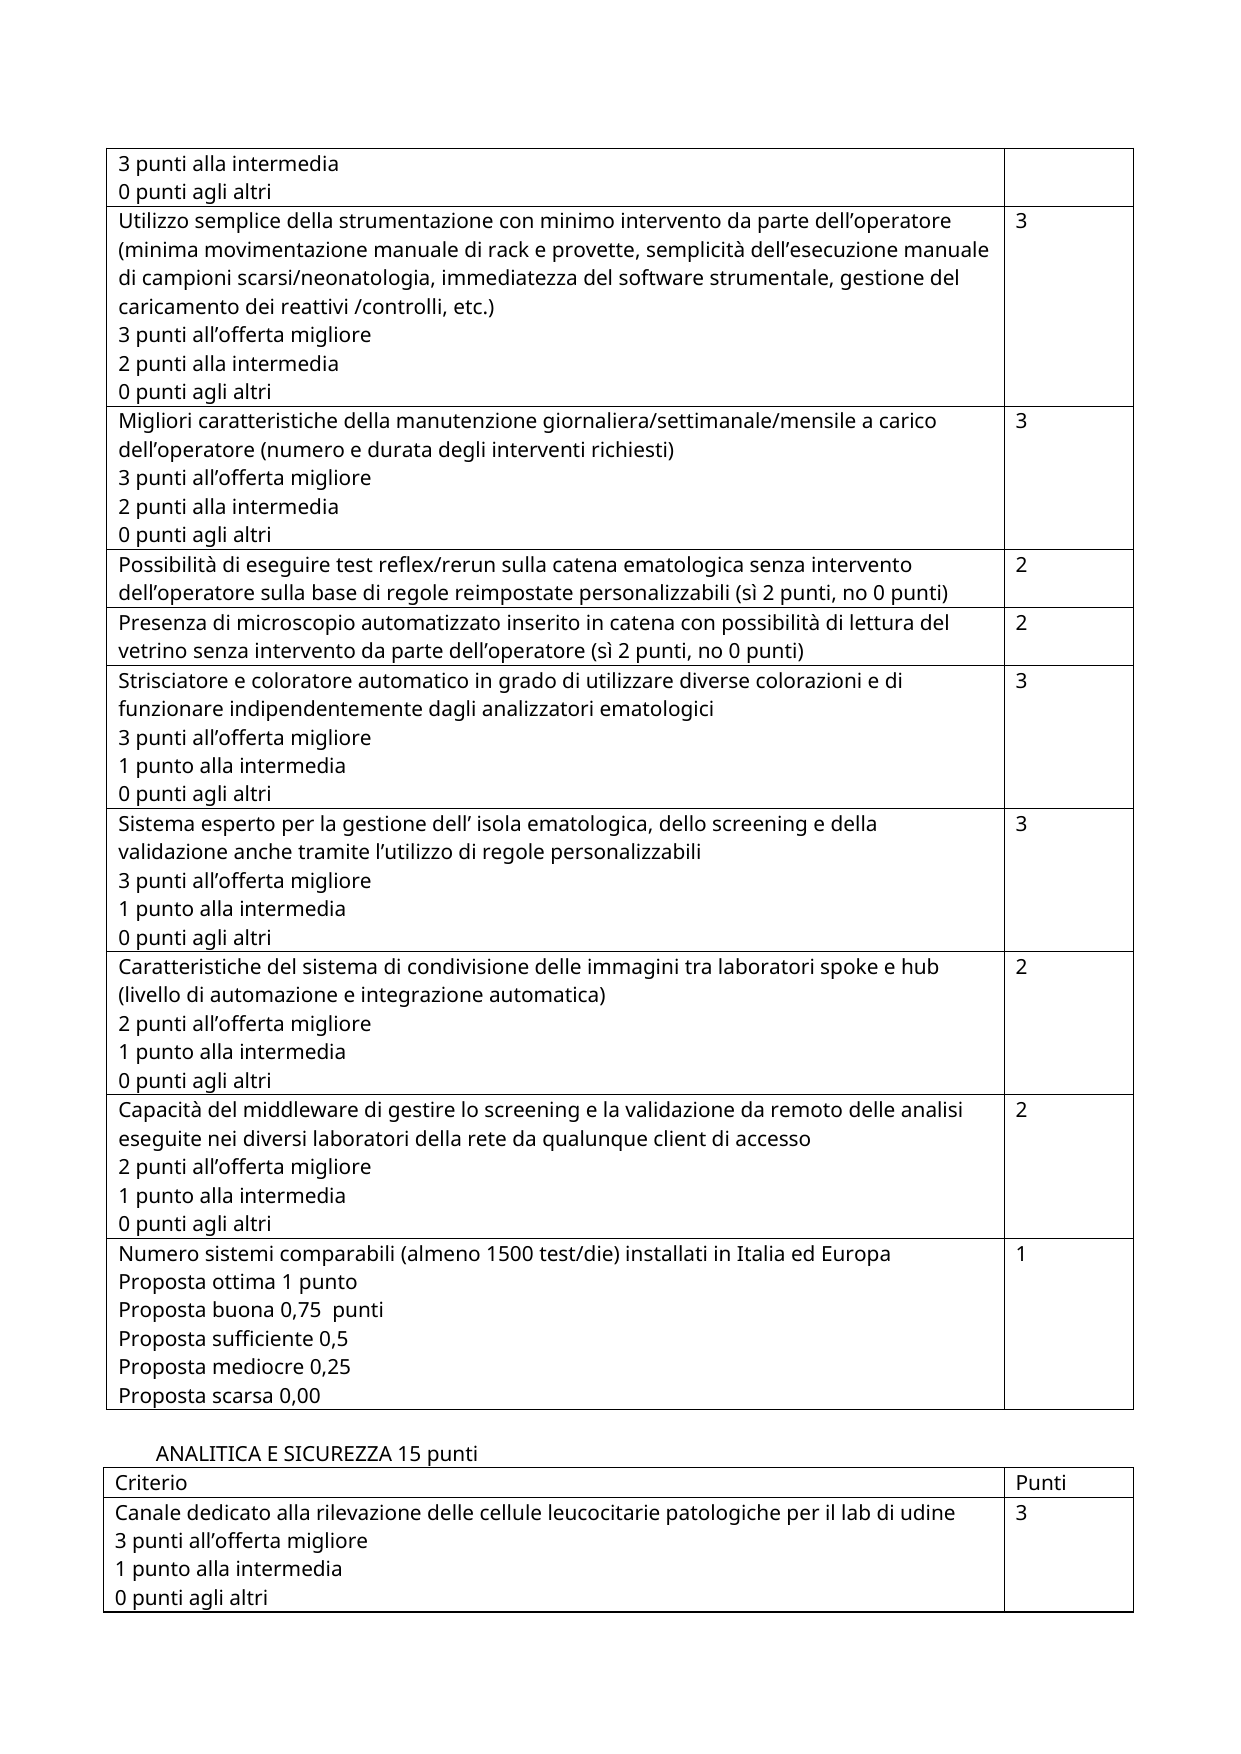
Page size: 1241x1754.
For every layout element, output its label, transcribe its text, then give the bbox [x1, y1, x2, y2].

table_cell 2 [1005, 550, 1133, 607]
table_header Criterio [104, 1468, 1004, 1497]
table_cell 1 [1005, 1239, 1133, 1409]
table_cell 4 [1005, 149, 1133, 206]
table_cell Migliori caratteristiche della manutenzione giornaliera/settimanale/mensile a carico dell’operatore (numero e durata degli interventi richiesti) 3 punti all’offerta migliore 2 punti alla intermedia 0 punti agli altri [107, 407, 1004, 549]
table_cell 3 [1005, 666, 1133, 808]
text ANALITICA E SICUREZZA 15 punti [156, 1439, 1122, 1467]
table_cell Canale dedicato alla rilevazione delle cellule leucocitarie patologiche per il lab di udine 3 punti all’offerta migliore 1 punto alla intermedia 0 punti agli altri [104, 1498, 1004, 1611]
table_cell 3 [1005, 407, 1133, 549]
table_cell 2 [1005, 952, 1133, 1094]
table_cell Numero sistemi comparabili (almeno 1500 test/die) installati in Italia ed Europa Proposta ottima 1 punto Proposta buona 0,75 punti Proposta sufficiente 0,5 Proposta mediocre 0,25 Proposta scarsa 0,00 [107, 1239, 1004, 1409]
table_cell Caratteristiche del sistema di condivisione delle immagini tra laboratori spoke e hub (livello di automazione e integrazione automatica) 2 punti all’offerta migliore 1 punto alla intermedia 0 punti agli altri [107, 952, 1004, 1094]
table_cell 3 [1005, 809, 1133, 951]
table_cell 3 [1005, 1498, 1133, 1611]
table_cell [107, 149, 1004, 206]
table_cell 3 [1005, 207, 1133, 406]
table_header Punti [1005, 1468, 1133, 1497]
table_cell Capacità del middleware di gestire lo screening e la validazione da remoto delle analisi eseguite nei diversi laboratori della rete da qualunque client di accesso 2 punti all’offerta migliore 1 punto alla intermedia 0 punti agli altri [107, 1095, 1004, 1238]
table_cell Presenza di microscopio automatizzato inserito in catena con possibilità di lettura del vetrino senza intervento da parte dell’operatore (sì 2 punti, no 0 punti) [107, 608, 1004, 665]
table_cell Strisciatore e coloratore automatico in grado di utilizzare diverse colorazioni e di funzionare indipendentemente dagli analizzatori ematologici 3 punti all’offerta migliore 1 punto alla intermedia 0 punti agli altri [107, 666, 1004, 808]
table_cell Sistema esperto per la gestione dell’ isola ematologica, dello screening e della validazione anche tramite l’utilizzo di regole personalizzabili 3 punti all’offerta migliore 1 punto alla intermedia 0 punti agli altri [107, 809, 1004, 951]
table_cell Possibilità di eseguire test reflex/rerun sulla catena ematologica senza intervento dell’operatore sulla base di regole reimpostate personalizzabili (sì 2 punti, no 0 punti) [107, 550, 1004, 607]
table_cell Utilizzo semplice della strumentazione con minimo intervento da parte dell’operatore (minima movimentazione manuale di rack e provette, semplicità dell’esecuzione manuale di campioni scarsi/neonatologia, immediatezza del software strumentale, gestione del caricamento dei reattivi /controlli, etc.) 3 punti all’offerta migliore 2 punti alla intermedia 0 punti agli altri [107, 207, 1004, 406]
table_cell 2 [1005, 608, 1133, 665]
table_cell 2 [1005, 1095, 1133, 1238]
